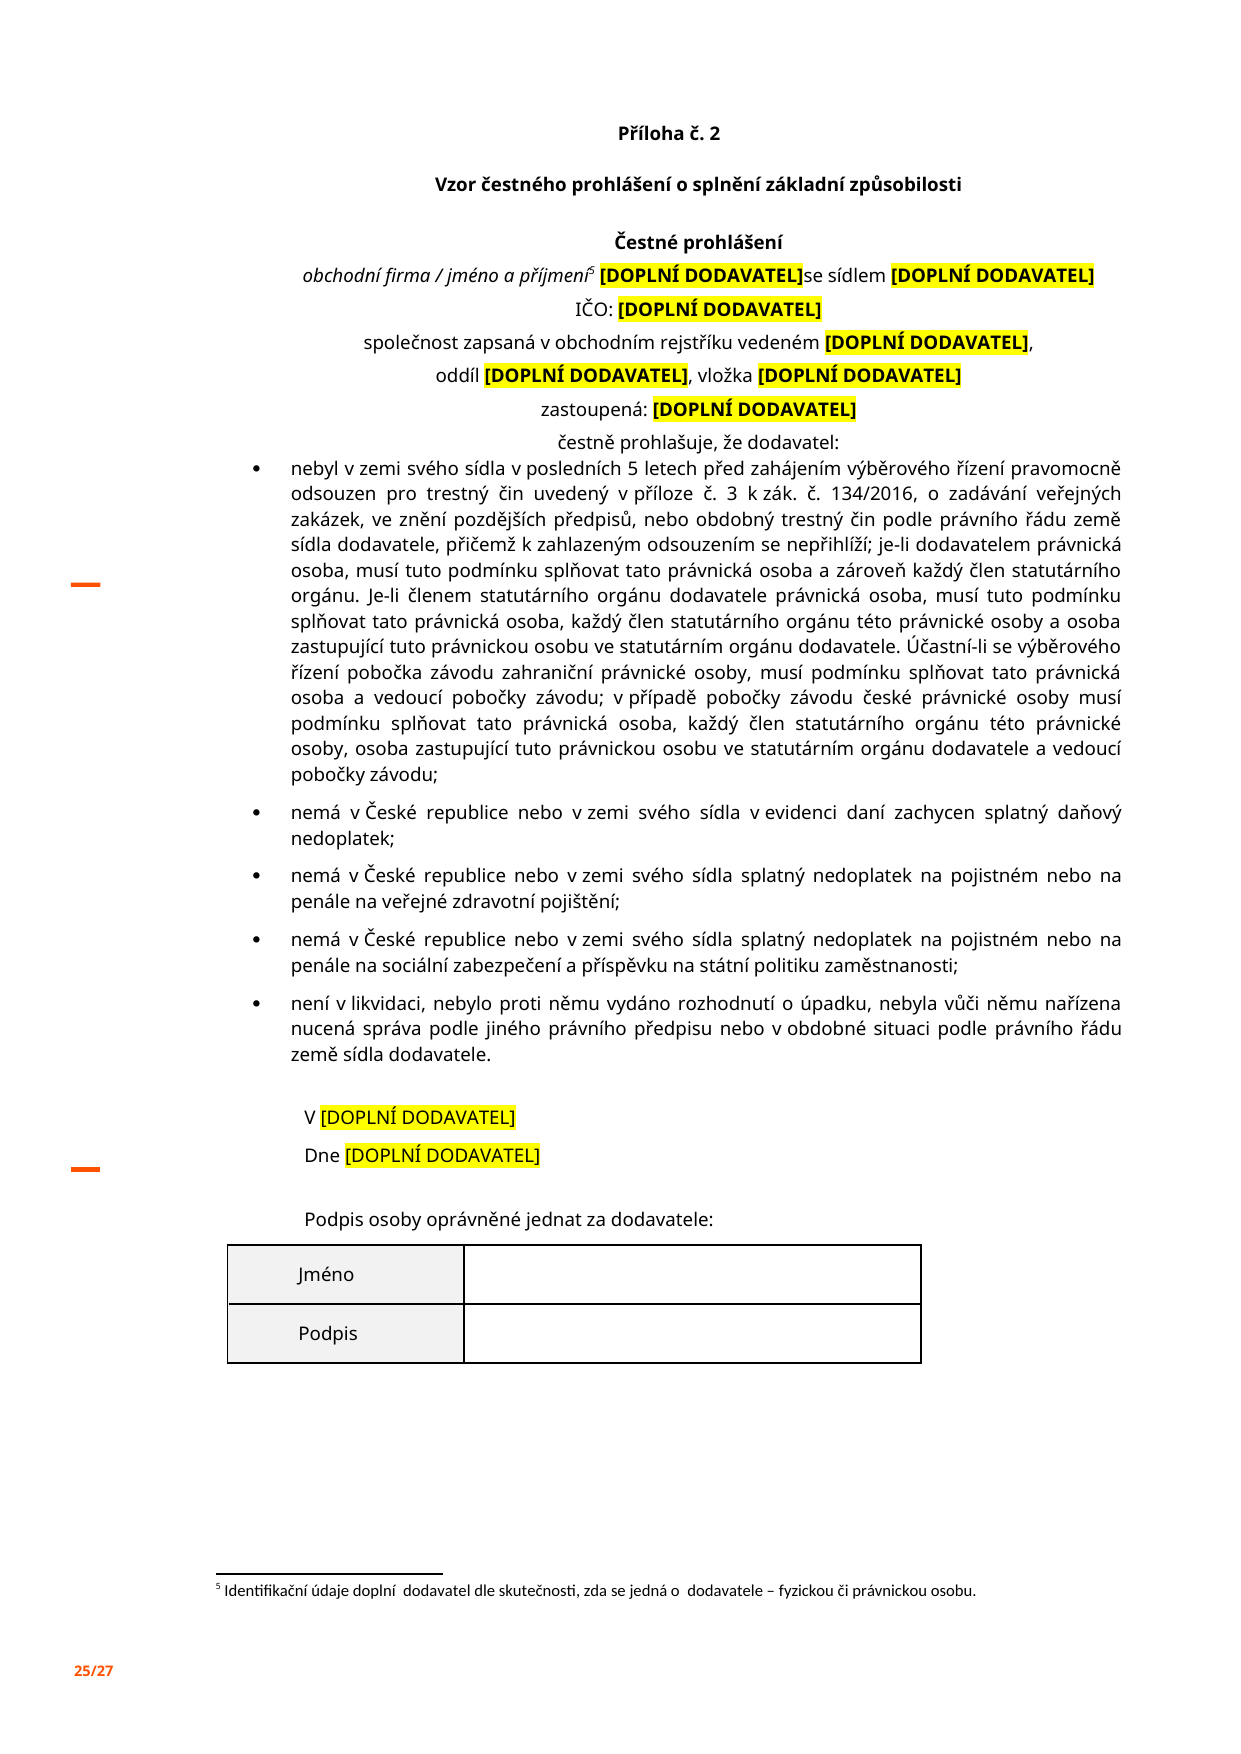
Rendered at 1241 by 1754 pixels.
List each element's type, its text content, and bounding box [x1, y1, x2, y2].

list nemá v České republice nebo v zemi svého sídla splatný nedoplatek na pojistném nebo na penále na sociální zabezpečení a příspěvku na státní politiku zaměstnanosti; [253, 926, 1122, 977]
list nemá v České republice nebo v zemi svého sídla v evidenci daní zachycen splatný daňový nedoplatek; [253, 799, 1122, 850]
text Podpis osoby oprávněné jednat za dodavatele: [245, 1206, 1122, 1232]
text Příloha č. 2 [216, 121, 1122, 146]
list nemá v České republice nebo v zemi svého sídla splatný nedoplatek na pojistném nebo na penále na veřejné zdravotní pojištění; [253, 863, 1122, 914]
text V [DOPLNÍ DODAVATEL] [245, 1104, 1122, 1130]
table_header [465, 1246, 920, 1303]
list není v likvidaci, nebylo proti němu vydáno rozhodnutí o úpadku, nebyla vůči němu nařízena nucená správa podle jiného právního předpisu nebo v obdobné situaci podle právního řádu země sídla dodavatele. [253, 990, 1122, 1066]
table_cell [465, 1305, 920, 1362]
list nebyl v zemi svého sídla v posledních 5 letech před zahájením výběrového řízení pravomocně odsouzen pro trestný čin uvedený v příloze č. 3 k zák. č. 134/2016, o zadávání veřejných zakázek, ve znění pozdějších předpisů, nebo obdobný trestný čin podle právního řádu země sídla dodavatele, přičemž k zahlazeným odsouzením se nepřihlíží; je-li dodavatelem právnická osoba, musí tuto podmínku splňovat tato právnická osoba a zároveň každý člen statutárního orgánu. Je-li členem statutárního orgánu dodavatele právnická osoba, musí tuto podmínku splňovat tato právnická osoba, každý člen statutárního orgánu této právnické osoby a osoba zastupující tuto právnickou osobu ve statutárním orgánu dodavatele. Účastní-li se výběrového řízení pobočka závodu zahraniční právnické osoby, musí podmínku splňovat tato právnická osoba a vedoucí pobočky závodu; v případě pobočky závodu české právnické osoby musí podmínku splňovat tato právnická osoba, každý člen statutárního orgánu této právnické osoby, osoba zastupující tuto právnickou osobu ve statutárním orgánu dodavatele a vedoucí pobočky závodu; [253, 455, 1122, 787]
text zastoupená: [DOPLNÍ DODAVATEL] [216, 388, 1122, 422]
text společnost zapsaná v obchodním rejstříku vedeném [DOPLNÍ DODAVATEL], [216, 322, 1122, 355]
text IČO: [DOPLNÍ DODAVATEL] [216, 288, 1122, 322]
text Dne [DOPLNÍ DODAVATEL] [245, 1142, 1122, 1168]
table_cell Podpis [228, 1304, 463, 1362]
text oddíl [DOPLNÍ DODAVATEL], vložka [DOPLNÍ DODAVATEL] [216, 355, 1122, 388]
text čestně prohlašuje, že dodavatel: [216, 422, 1122, 455]
text obchodní firma / jméno a příjmení [DOPLNÍ DODAVATEL]se sídlem [DOPLNÍ DODAVATEL] [216, 255, 1122, 288]
text Vzor čestného prohlášení o splnění základní způsobilosti [216, 171, 1122, 197]
text Čestné prohlášení [216, 222, 1122, 255]
table_header Jméno [228, 1246, 463, 1303]
